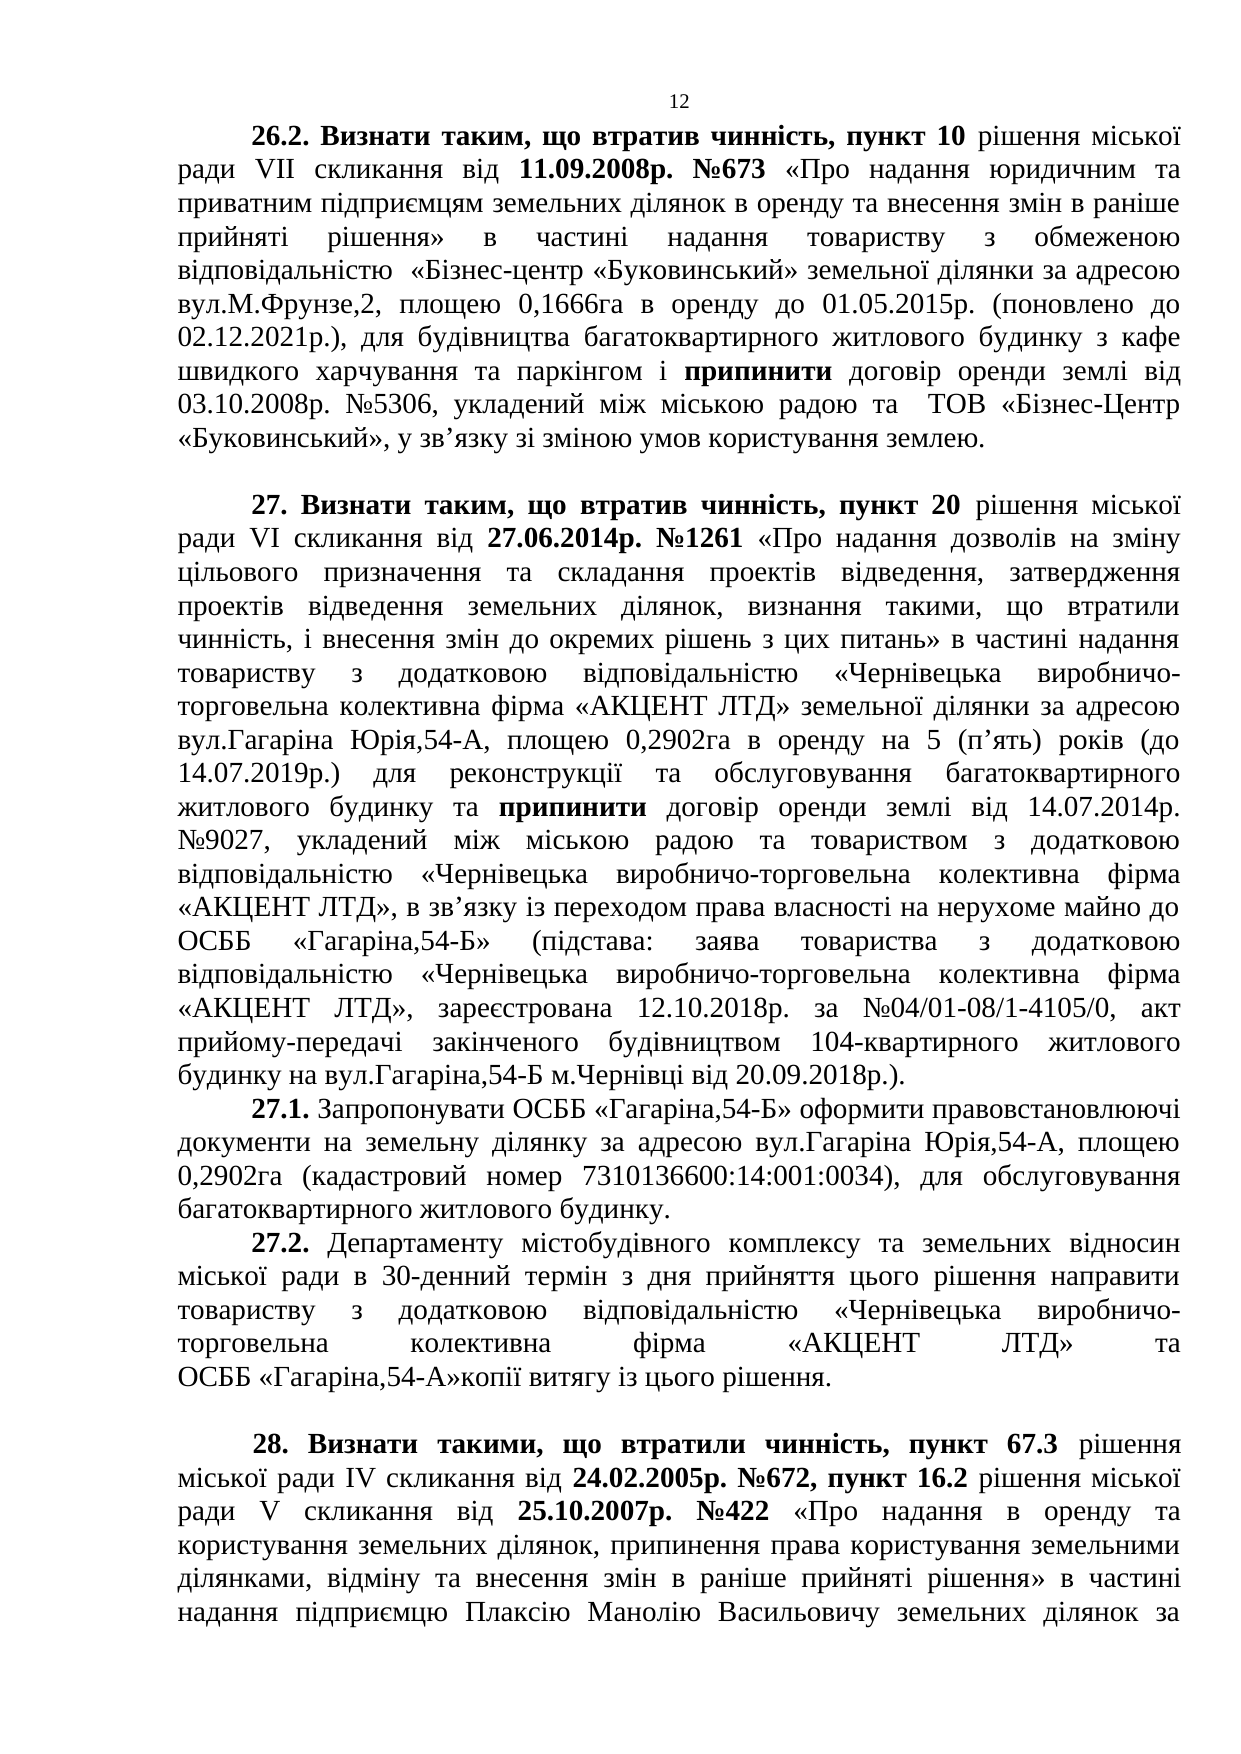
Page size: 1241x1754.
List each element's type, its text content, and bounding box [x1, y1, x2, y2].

text 27. Визнати таким, що втратив чинність, пункт 20 рішення міської ради VІ скликання від 27.06.2014р. №1261 «Про надання дозволів на зміну цільового призначення та складання проектів відведення, затвердження проектів відведення земельних ділянок, визнання такими, що втратили чинність, і внесення змін до окремих рішень з цих питань» в частині надання товариству з додатковою відповідальністю «Чернівецька виробничо-торговельна колективна фірма «АКЦЕНТ ЛТД» земельної ділянки за адресою вул.Гагаріна Юрія,54-А, площею 0,2902га в оренду на 5 (п’ять) років (до 14.07.2019р.) для реконструкції та обслуговування багатоквартирного житлового будинку та припинити договір оренди землі від 14.07.2014р. №9027, укладений між міською радою та товариством з додатковою відповідальністю «Чернівецька виробничо-торговельна колективна фірма «АКЦЕНТ ЛТД», в зв’язку із переходом права власності на нерухоме майно до ОСББ «Гагаріна,54-Б» (підстава: заява товариства з додатковою відповідальністю «Чернівецька виробничо-торговельна колективна фірма «АКЦЕНТ ЛТД», зареєстрована 12.10.2018р. за №04/01-08/1-4105/0, акт прийому-передачі закінченого будівництвом 104-квартирного житлового будинку на вул.Гагаріна,54-Б м.Чернівці від 20.09.2018р.). [177, 487, 1181, 1091]
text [177, 1426, 1181, 1627]
text 27.2. Департаменту містобудівного комплексу та земельних відносин міської ради в 30-денний термін з дня прийняття цього рішення направити товариству з додатковою відповідальністю «Чернівецька виробничо-торговельна колективна фірма «АКЦЕНТ ЛТД» та ОСББ «Гагаріна,54-А»копії витягу із цього рішення. [177, 1225, 1181, 1393]
text 26.2. Визнати таким, що втратив чинність, пункт 10 рішення міської ради VІІ скликання від 11.09.2008р. №673 «Про надання юридичним та приватним підприємцям земельних ділянок в оренду та внесення змін в раніше прийняті рішення» в частині надання товариству з обмеженою відповідальністю «Бізнес-центр «Буковинський» земельної ділянки за адресою вул.М.Фрунзе,2, площею 0,1666га в оренду до 01.05.2015р. (поновлено до 02.12.2021р.), для будівництва багатоквартирного житлового будинку з кафе швидкого харчування та паркінгом і припинити договір оренди землі від 03.10.2008р. №5306, укладений між міською радою та ТОВ «Бізнес-Центр «Буковинський», у зв’язку зі зміною умов користування землею. [177, 118, 1181, 453]
text 27.1. Запропонувати ОСББ «Гагаріна,54-Б» оформити правовстановлюючі документи на земельну ділянку за адресою вул.Гагаріна Юрія,54-А, площею 0,2902га (кадастровий номер 7310136600:14:001:0034), для обслуговування багатоквартирного житлового будинку. [177, 1091, 1181, 1225]
